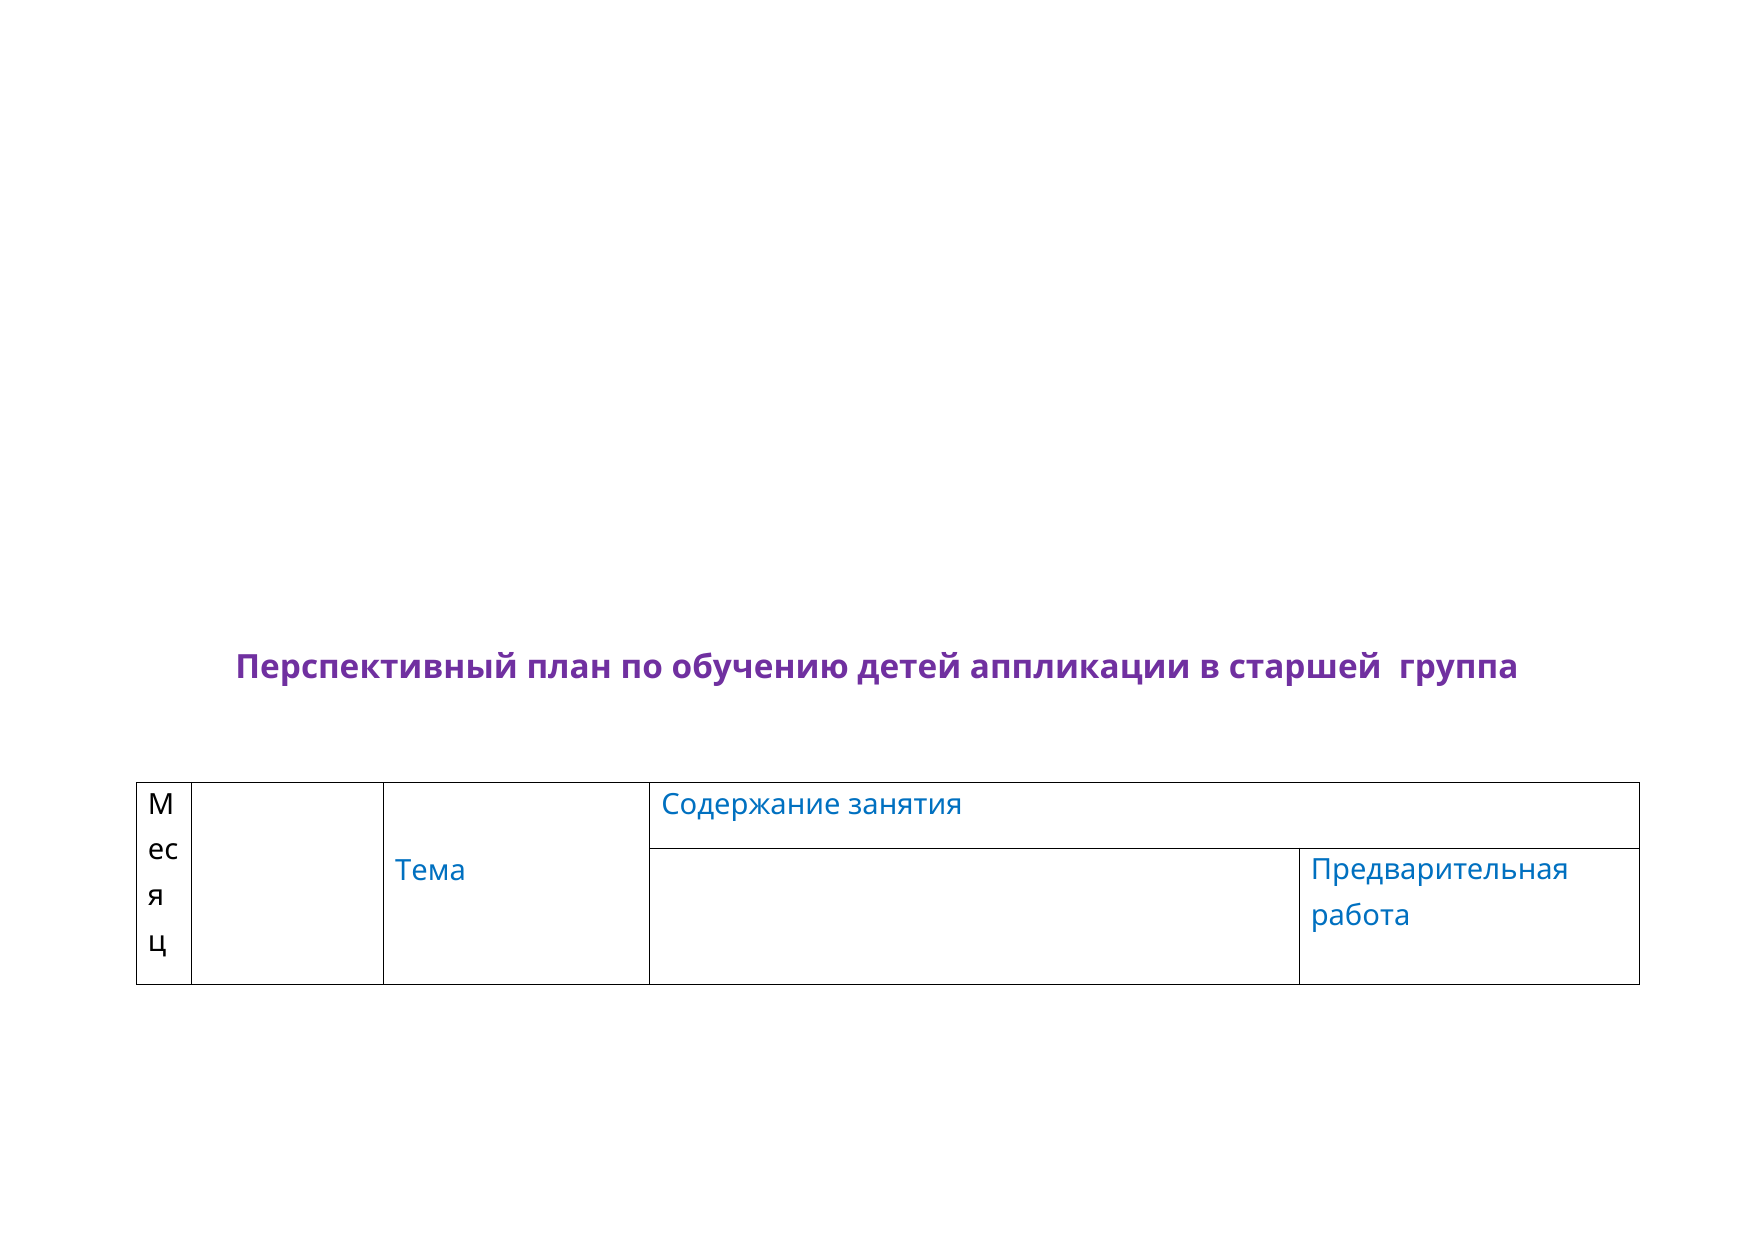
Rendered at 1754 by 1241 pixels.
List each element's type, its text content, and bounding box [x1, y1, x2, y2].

table_cell [650, 849, 1299, 984]
table_cell Предварительная работа [1300, 849, 1639, 984]
table_header [192, 783, 383, 984]
text Перспективный план по обучению детей аппликации в старшей группа [118, 642, 1636, 688]
table_header Содержание занятия [650, 783, 1639, 847]
table_header Месяц [137, 783, 191, 984]
table_header Тема [384, 783, 649, 984]
